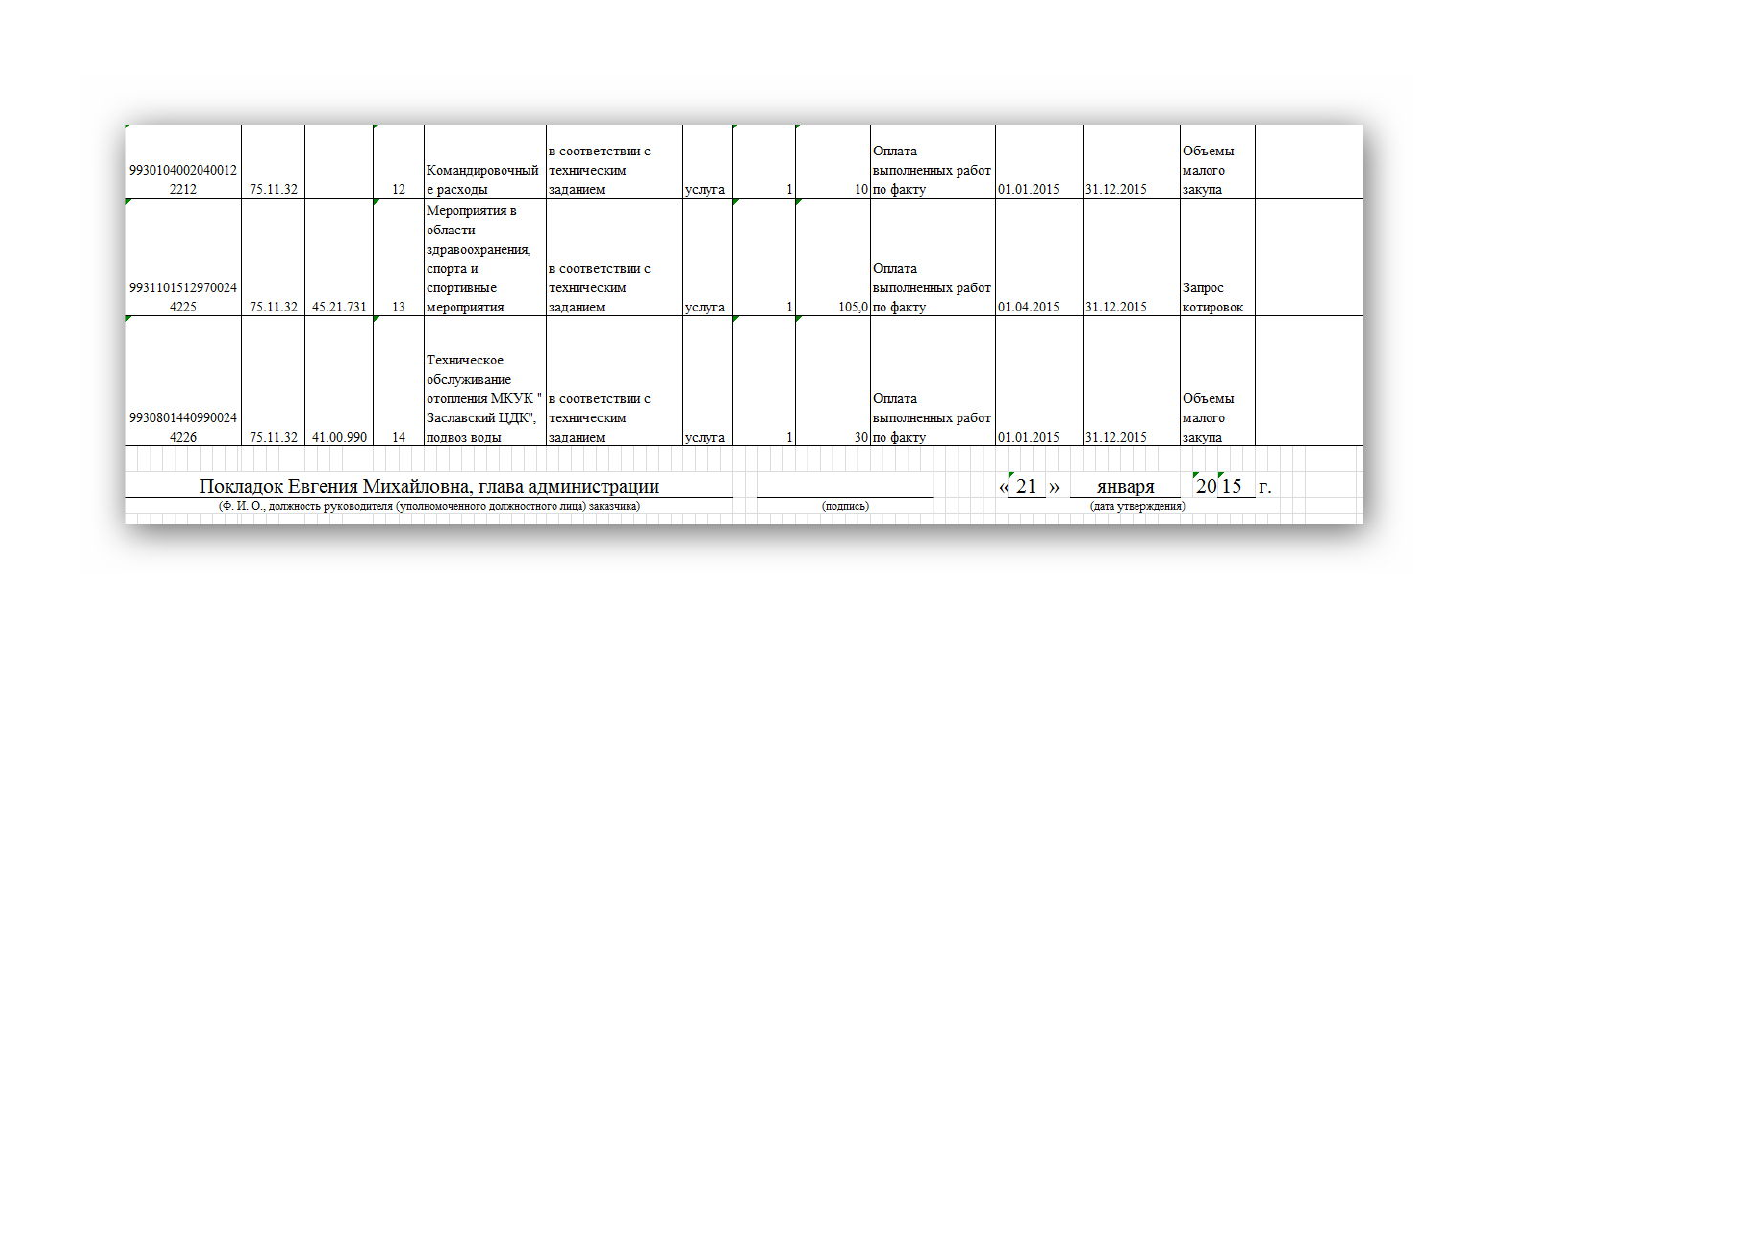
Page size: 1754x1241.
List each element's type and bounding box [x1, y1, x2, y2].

picture [75, 75, 1413, 574]
